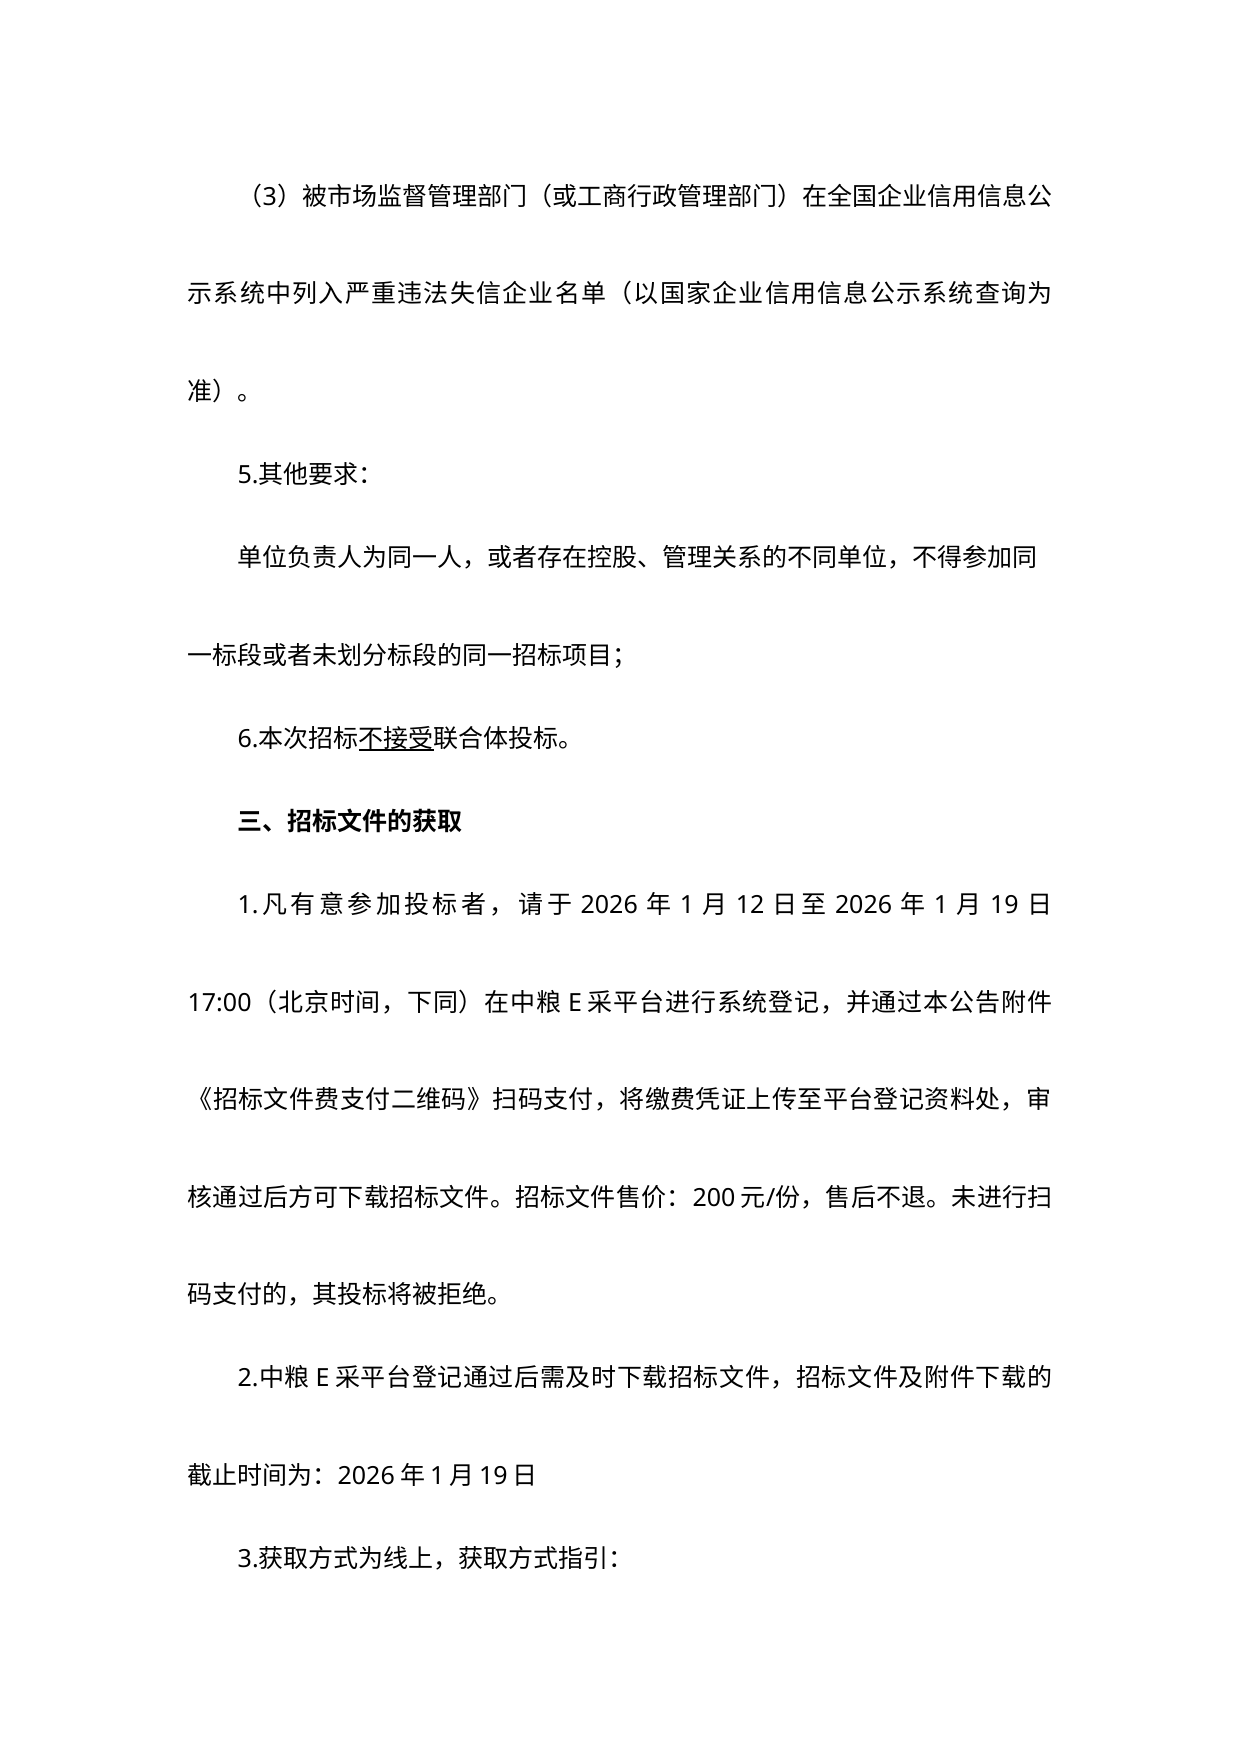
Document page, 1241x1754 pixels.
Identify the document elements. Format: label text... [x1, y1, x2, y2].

text 3.获取方式为线上，获取方式指引： [187, 1524, 1053, 1589]
text 1.凡有意参加投标者，请于2026年1月12日至2026年1月19日17:00（北京时间，下同）在中粮E采平台进行系统登记，并通过本公告附件《招标文件费支付二维码》扫码支付，将缴费凭证上传至平台登记资料处，审核通过后方可下载招标文件。招标文件售价：200元/份，售后不退。未进行扫码支付的，其投标将被拒绝。 [187, 870, 1053, 1325]
text 单位负责人为同一人，或者存在控股、管理关系的不同单位，不得参加同一标段或者未划分标段的同一招标项目； [187, 523, 1053, 686]
text 三、招标文件的获取 [187, 787, 1053, 852]
text 2.中粮E采平台登记通过后需及时下载招标文件，招标文件及附件下载的截止时间为：2026年1月19日 [187, 1343, 1053, 1506]
text 6.本次招标不接受联合体投标。 [187, 704, 1053, 769]
text 5.其他要求： [187, 440, 1053, 505]
text （3）被市场监督管理部门（或工商行政管理部门）在全国企业信用信息公示系统中列入严重违法失信企业名单（以国家企业信用信息公示系统查询为准）。 [187, 162, 1053, 422]
